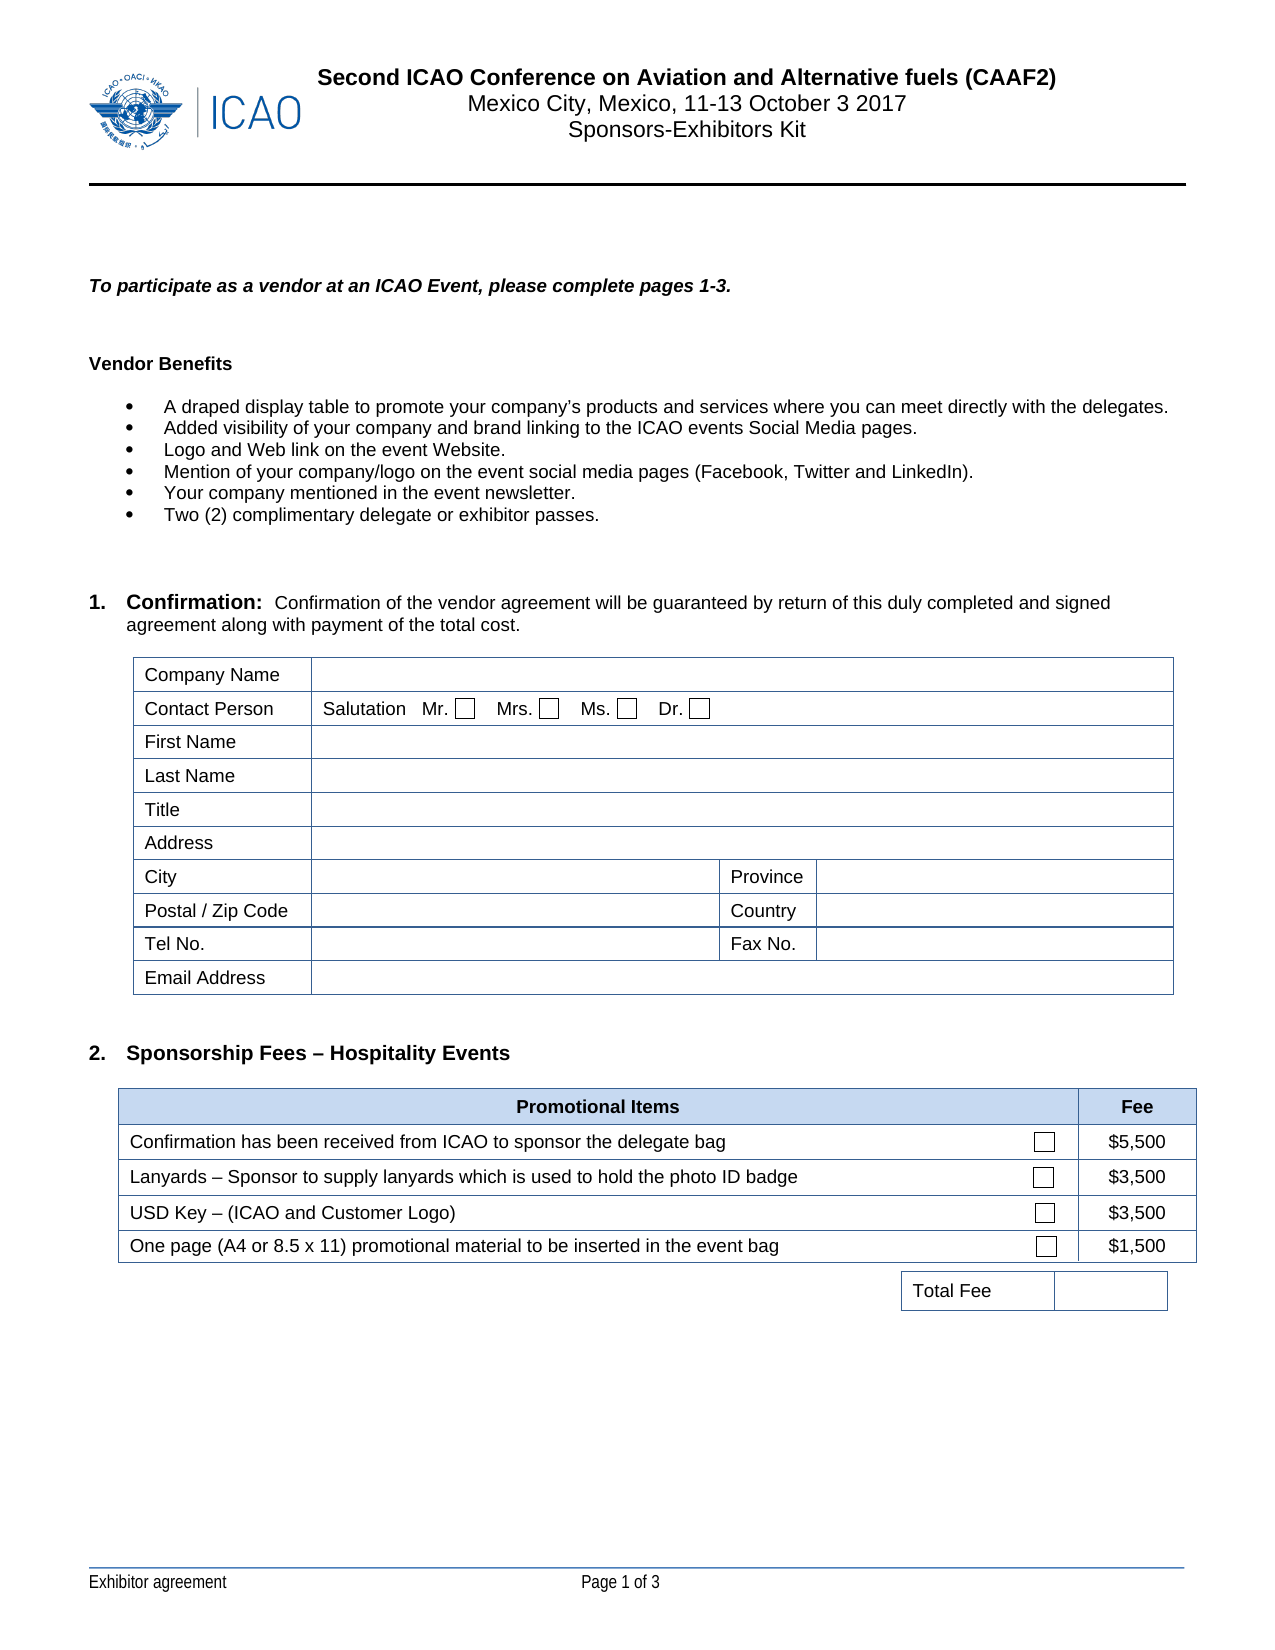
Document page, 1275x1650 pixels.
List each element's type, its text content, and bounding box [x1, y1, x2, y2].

table_cell Province [720, 860, 816, 893]
table_header Promotional Items [119, 1089, 1078, 1124]
list A draped display table to promote your company’s products and services where you can meet directly with the delegates. [126, 396, 1186, 417]
table_cell Title [134, 793, 311, 826]
list Sponsorship Fees – Hospitality Events [89, 1040, 1186, 1064]
table_header Total Fee [902, 1272, 1054, 1310]
table_cell Fax No. [720, 928, 816, 960]
table_cell Lanyards – Sponsor to supply lanyards which is used to hold the photo ID badge [119, 1160, 1078, 1194]
table_cell Last Name [134, 759, 311, 792]
table_cell [312, 928, 719, 960]
table_header [1055, 1272, 1167, 1310]
table_header Fee [1079, 1089, 1196, 1124]
table_cell Tel No. [134, 928, 311, 960]
table_cell Confirmation has been received from ICAO to sponsor the delegate bag [119, 1125, 1078, 1159]
table_cell Postal / Zip Code [134, 894, 311, 926]
table_cell [312, 827, 1173, 859]
table_cell [312, 726, 1173, 758]
table_cell [312, 759, 1173, 792]
list Confirmation: Confirmation of the vendor agreement will be guaranteed by return of this duly completed and signed agreement along with payment of the total cost. [89, 590, 1186, 636]
text Vendor Benefits [89, 352, 1186, 374]
table_cell [817, 928, 1173, 960]
table_cell $5,500 [1079, 1125, 1196, 1159]
table_cell One page (A4 or 8.5 x 11) promotional material to be inserted in the event bag [119, 1231, 1004, 1261]
table_cell $3,500 [1079, 1160, 1196, 1194]
table_cell [312, 894, 719, 926]
list Your company mentioned in the event newsletter. [126, 482, 1186, 504]
list Logo and Web link on the event Website. [126, 439, 1186, 461]
table_cell Country [720, 894, 816, 926]
table_cell $1,500 [1079, 1231, 1196, 1261]
table_cell Email Address [134, 961, 311, 994]
table_cell $3,500 [1079, 1196, 1196, 1230]
table_cell [312, 793, 1173, 826]
picture [52, 48, 342, 209]
table_cell Salutation Mr. Mrs. Ms. Dr. [312, 692, 1173, 724]
table_cell [817, 894, 1173, 926]
table_cell Contact Person [134, 692, 311, 724]
table_cell [312, 961, 1173, 994]
list Added visibility of your company and brand linking to the ICAO events Social Media pages. [126, 417, 1186, 439]
table_cell Address [134, 827, 311, 859]
list Mention of your company/logo on the event social media pages (Facebook, Twitter and LinkedIn). [126, 461, 1186, 482]
table_header [312, 658, 1173, 691]
table_cell [817, 860, 1173, 893]
text To participate as a vendor at an ICAO Event, please complete pages 1-3. [89, 275, 1186, 296]
table_header Company Name [134, 658, 311, 691]
table_cell City [134, 860, 311, 893]
table_cell First Name [134, 726, 311, 758]
list Two (2) complimentary delegate or exhibitor passes. [126, 504, 1186, 526]
table_cell [1004, 1231, 1078, 1261]
table_cell USD Key – (ICAO and Customer Logo) [119, 1196, 1078, 1230]
table_cell [312, 860, 719, 893]
